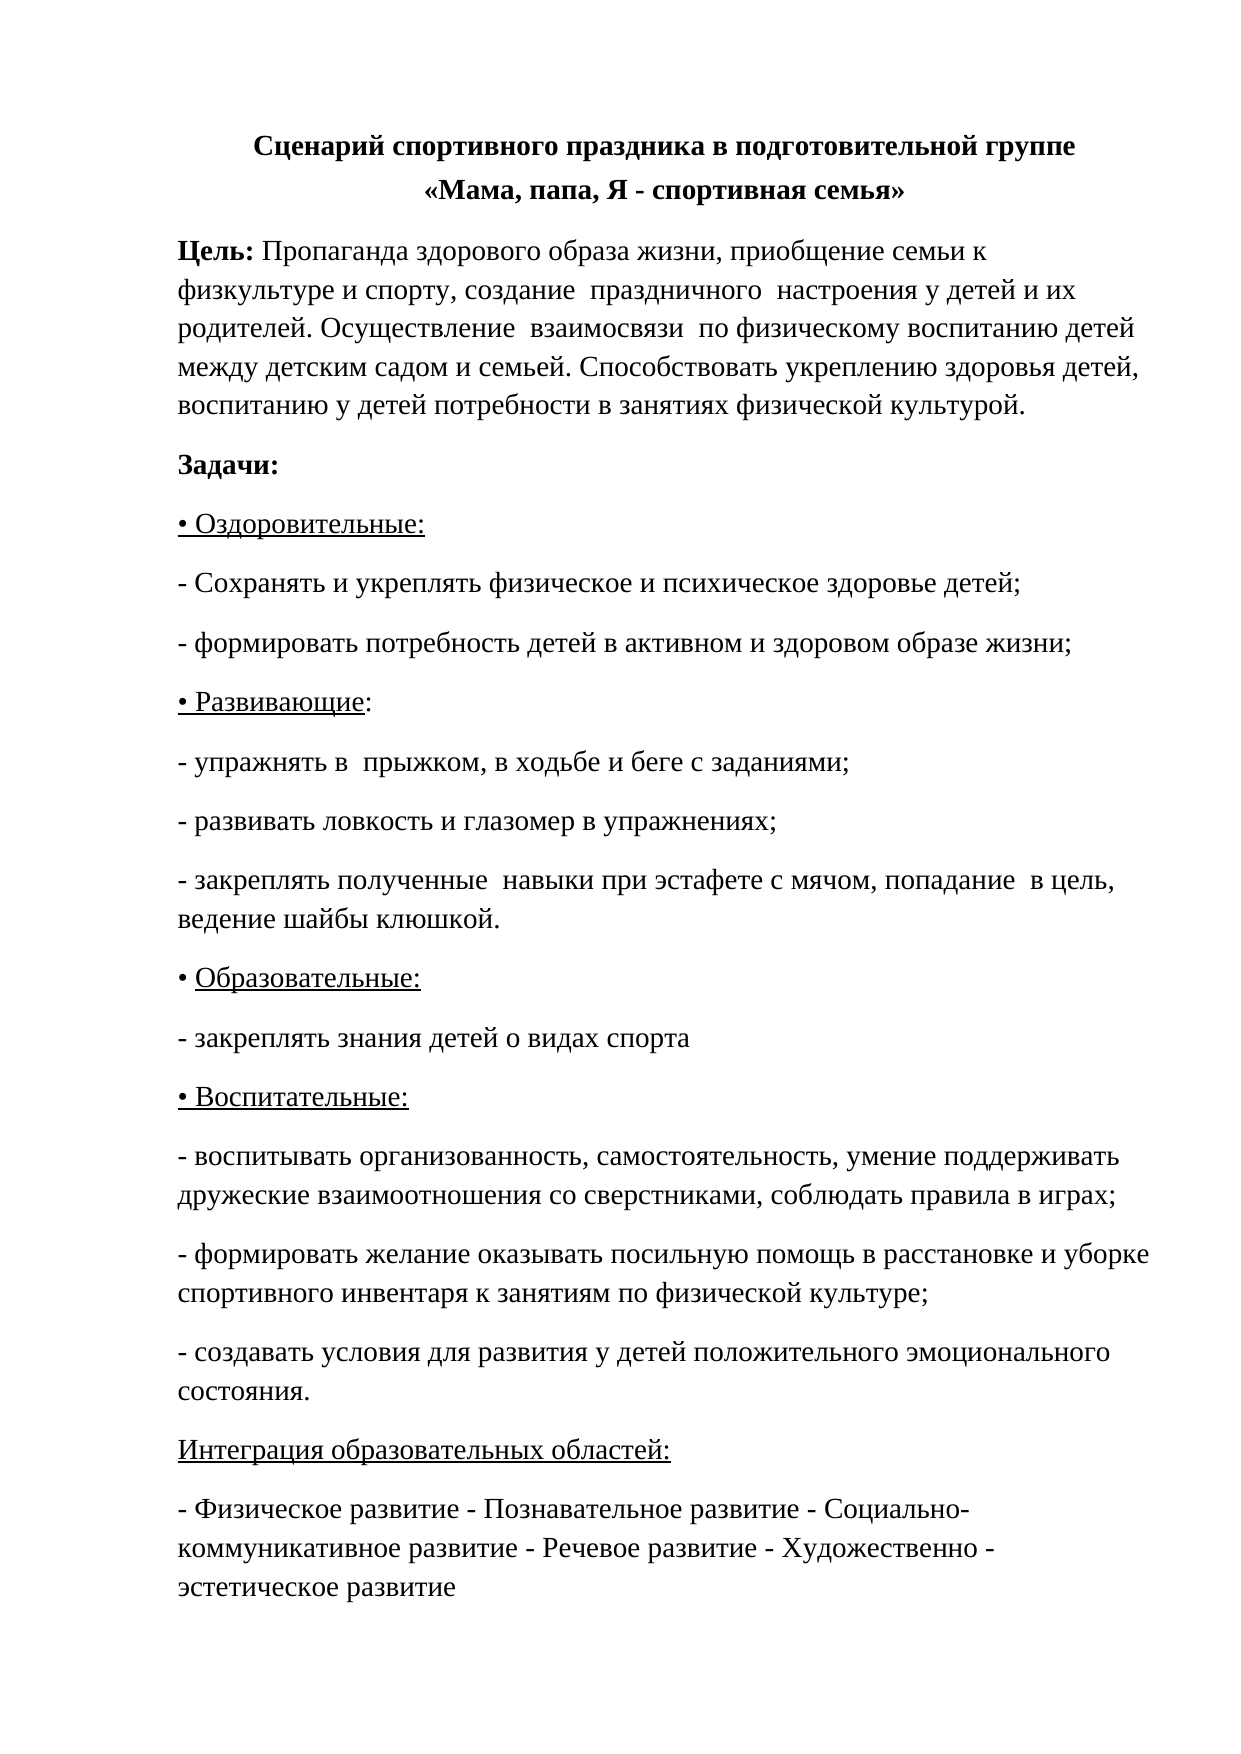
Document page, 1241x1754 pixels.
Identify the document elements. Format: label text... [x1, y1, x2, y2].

text • Образовательные: [177, 960, 1152, 994]
text • Воспитательные: [177, 1079, 1152, 1113]
text - упражнять в прыжком, в ходьбе и беге с заданиями; [177, 744, 1152, 777]
text «Мама, папа, Я - спортивная семья» [177, 172, 1152, 206]
text - развивать ловкость и глазомер в упражнениях; [177, 803, 1152, 837]
text Интеграция образовательных областей: [177, 1432, 1152, 1466]
text Задачи: [177, 447, 1152, 480]
text - формировать желание оказывать посильную помощь в расстановке и уборке спортивного инвентаря к занятиям по физической культуре; [177, 1236, 1152, 1308]
text Цель: Пропаганда здорового образа жизни, приобщение семьи к физкультуре и спорту, создание праздничного настроения у детей и их родителей. Осуществление взаимосвязи по физическому воспитанию детей между детским садом и семьей. Способствовать укреплению здоровья детей, воспитанию у детей потребности в занятиях физической культурой. [177, 233, 1152, 421]
text Сценарий спортивного праздника в подготовительной группе [177, 128, 1152, 162]
text - закреплять полученные навыки при эстафете с мячом, попадание в цель, ведение шайбы клюшкой. [177, 862, 1152, 934]
text - Физическое развитие - Познавательное развитие - Социально-коммуникативное развитие - Речевое развитие - Художественно - эстетическое развитие [177, 1492, 1152, 1602]
text • Развивающие: [177, 684, 1152, 718]
text - формировать потребность детей в активном и здоровом образе жизни; [177, 625, 1152, 658]
text - создавать условия для развития у детей положительного эмоционального состояния. [177, 1334, 1152, 1406]
text - закреплять знания детей о видах спорта [177, 1020, 1152, 1053]
text • Оздоровительные: [177, 506, 1152, 540]
text - воспитывать организованность, самостоятельность, умение поддерживать дружеские взаимоотношения со сверстниками, соблюдать правила в играх; [177, 1138, 1152, 1211]
text - Сохранять и укреплять физическое и психическое здоровье детей; [177, 566, 1152, 599]
